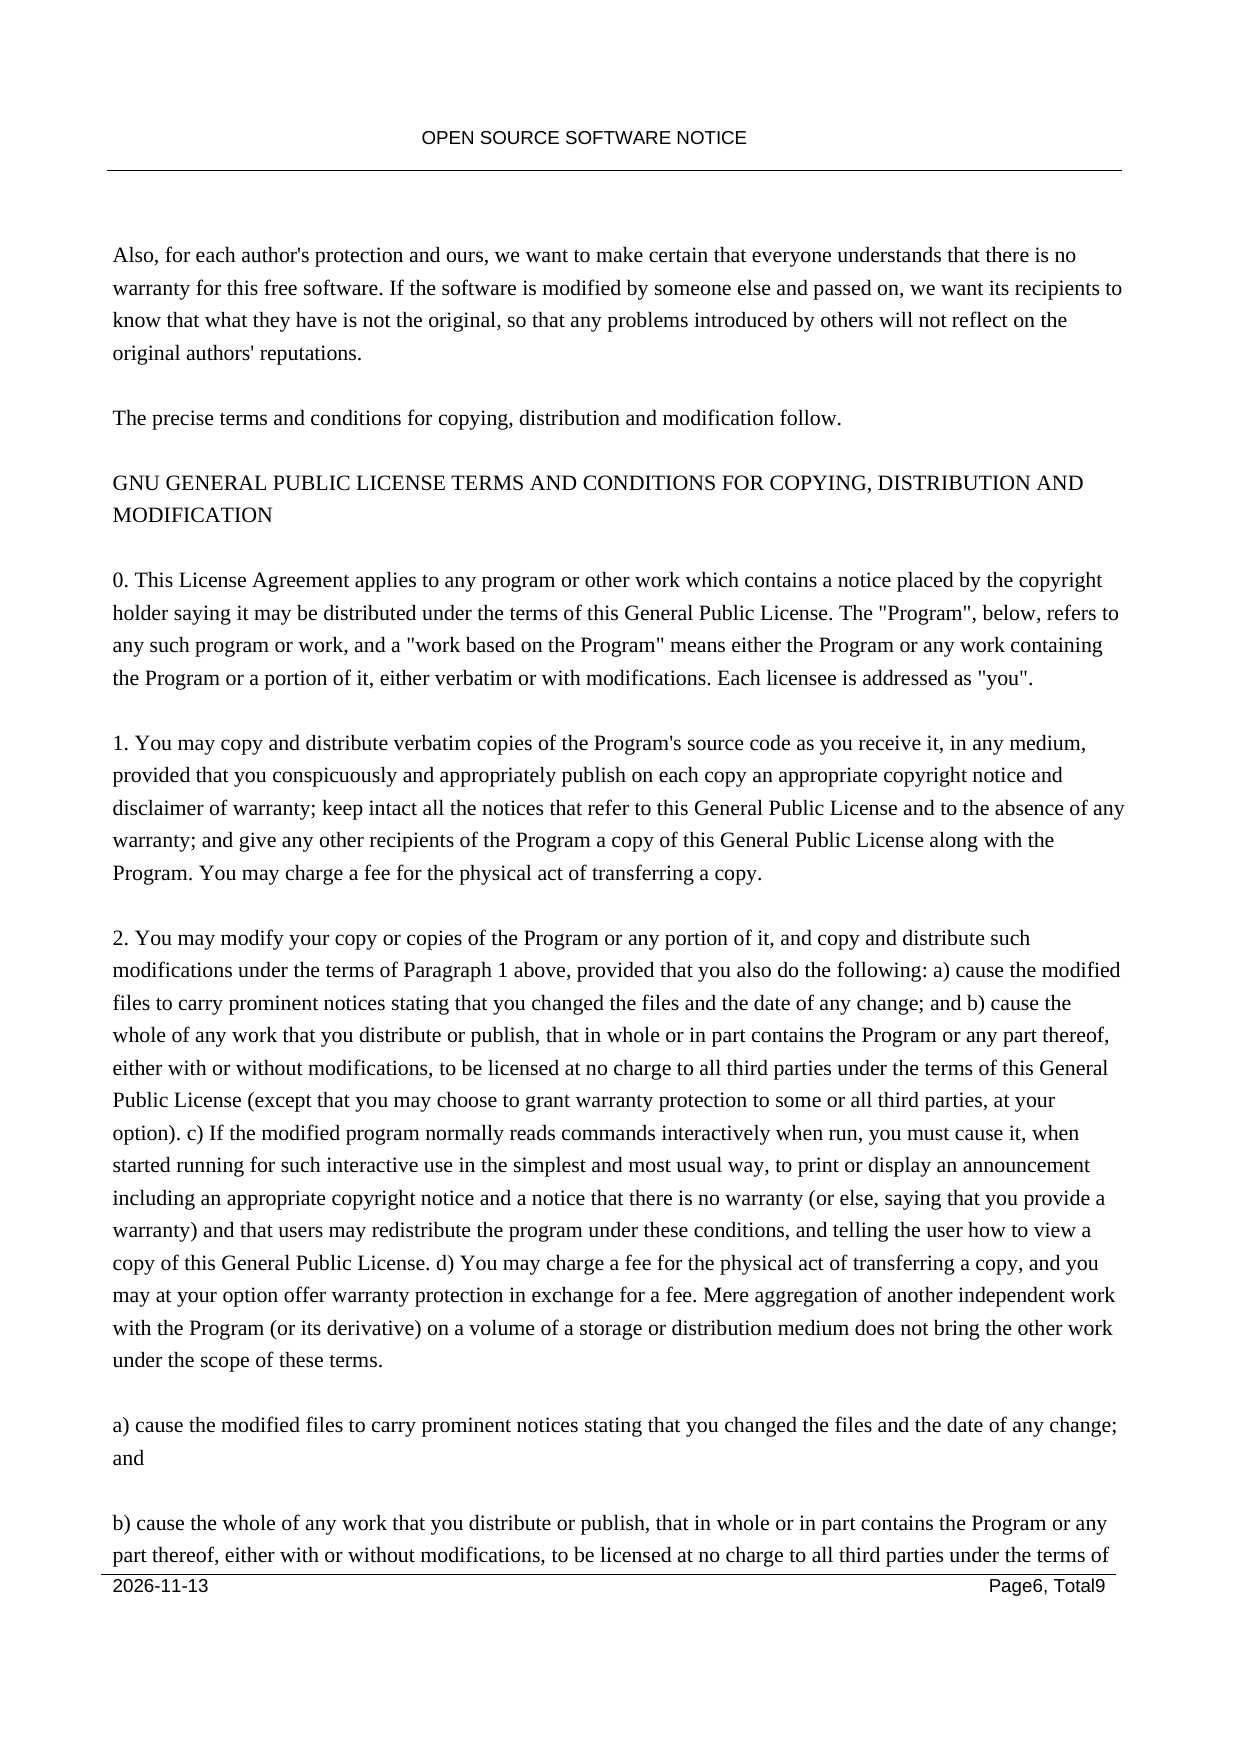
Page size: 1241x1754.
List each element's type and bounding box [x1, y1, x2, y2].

text [112, 206, 1128, 1571]
